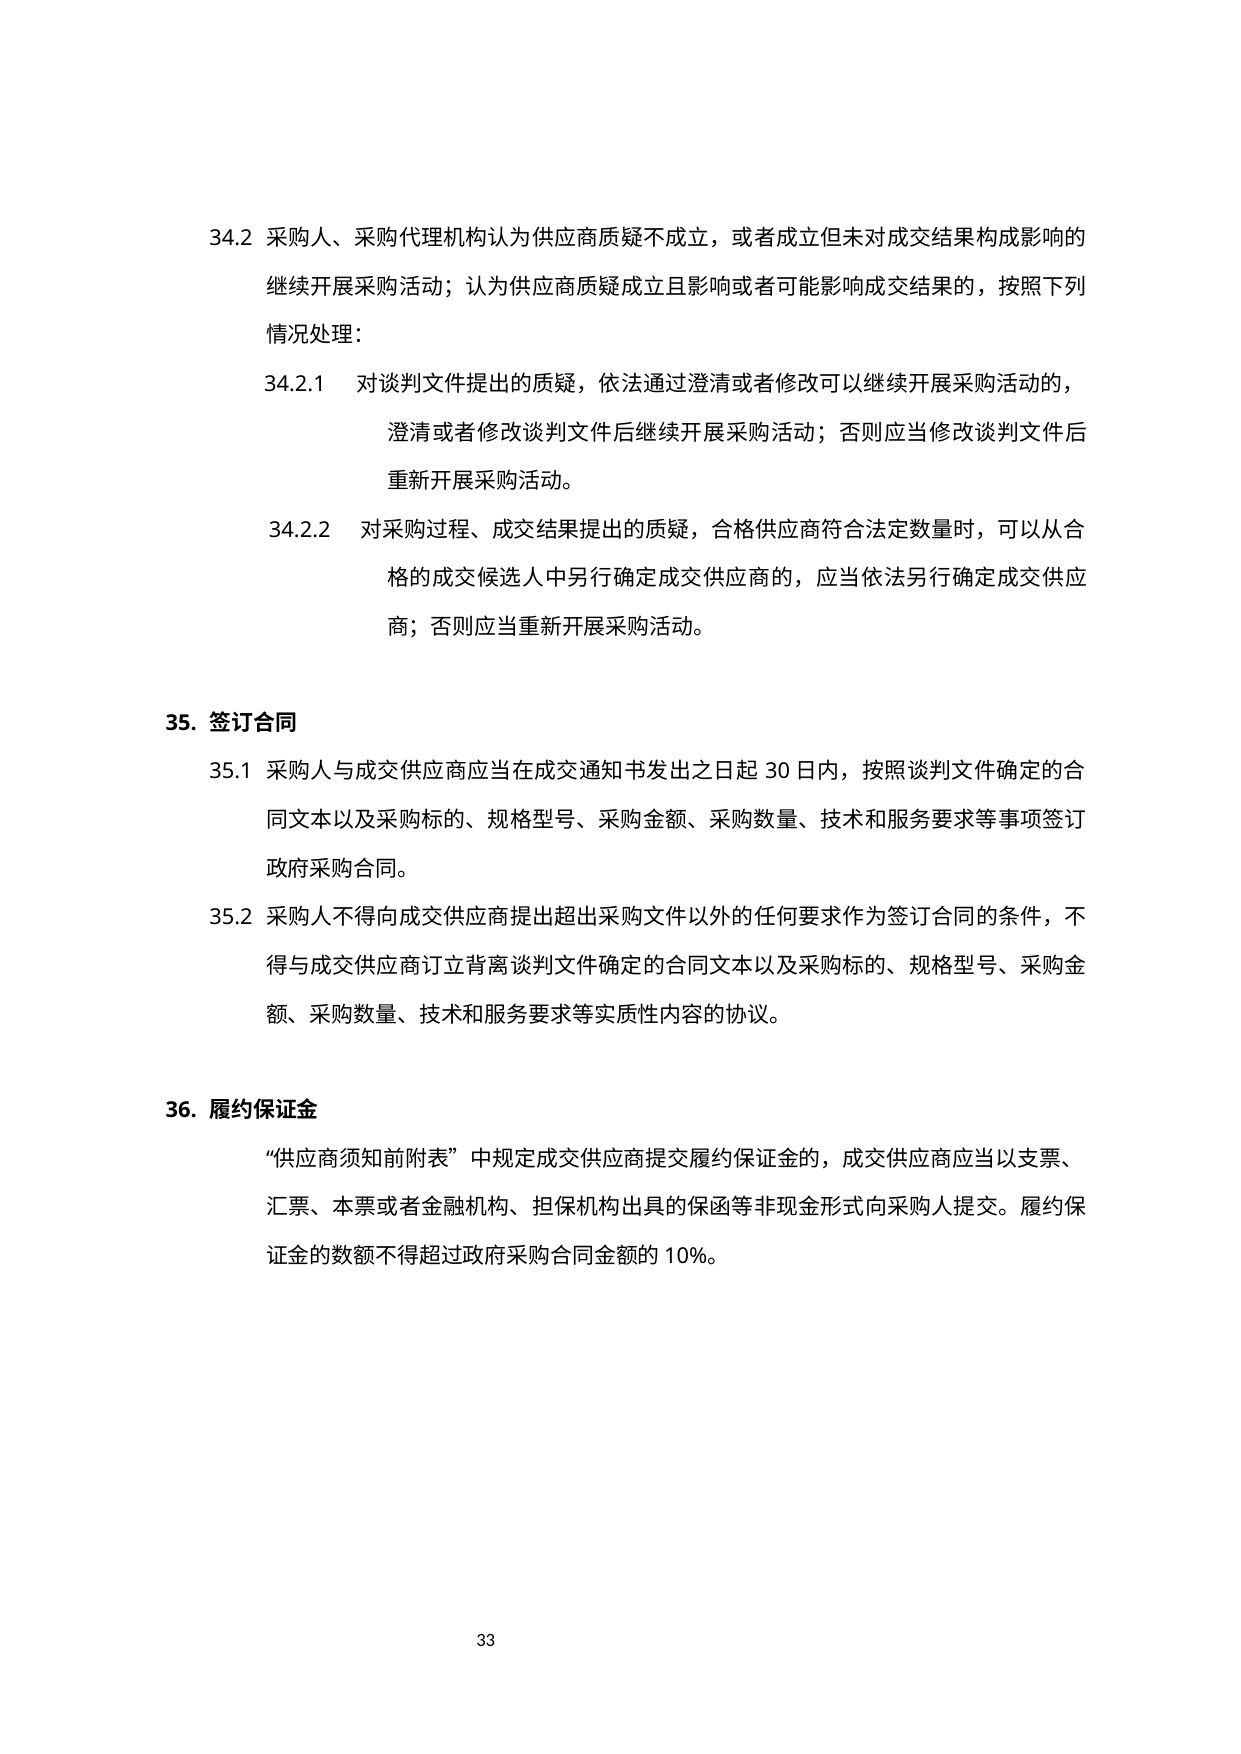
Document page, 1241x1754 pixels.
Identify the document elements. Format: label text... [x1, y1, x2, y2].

list 签订合同 [165, 704, 1087, 737]
list 采购人与成交供应商应当在成交通知书发出之日起30日内，按照谈判文件确定的合同文本以及采购标的、规格型号、采购金额、采购数量、技术和服务要求等事项签订政府采购合同。 [209, 753, 1087, 883]
text “供应商须知前附表”中规定成交供应商提交履约保证金的，成交供应商应当以支票、汇票、本票或者金融机构、担保机构出具的保函等非现金形式向采购人提交。履约保证金的数额不得超过政府采购合同金额的10%。 [266, 1140, 1087, 1319]
list 履约保证金 [165, 1092, 1087, 1124]
text 34.2.2 对采购过程、成交结果提出的质疑，合格供应商符合法定数量时，可以从合格的成交候选人中另行确定成交供应商的，应当依法另行确定成交供应商；否则应当重新开展采购活动。 [269, 511, 1087, 641]
list 采购人不得向成交供应商提出超出采购文件以外的任何要求作为签订合同的条件，不得与成交供应商订立背离谈判文件确定的合同文本以及采购标的、规格型号、采购金额、采购数量、技术和服务要求等实质性内容的协议。 [209, 899, 1087, 1029]
text 34.2.1 对谈判文件提出的质疑，依法通过澄清或者修改可以继续开展采购活动的，澄清或者修改谈判文件后继续开展采购活动；否则应当修改谈判文件后重新开展采购活动。 [264, 365, 1087, 495]
list 采购人、采购代理机构认为供应商质疑不成立，或者成立但未对成交结果构成影响的，继续开展采购活动；认为供应商质疑成立且影响或者可能影响成交结果的，按照下列情况处理： [209, 219, 1087, 349]
